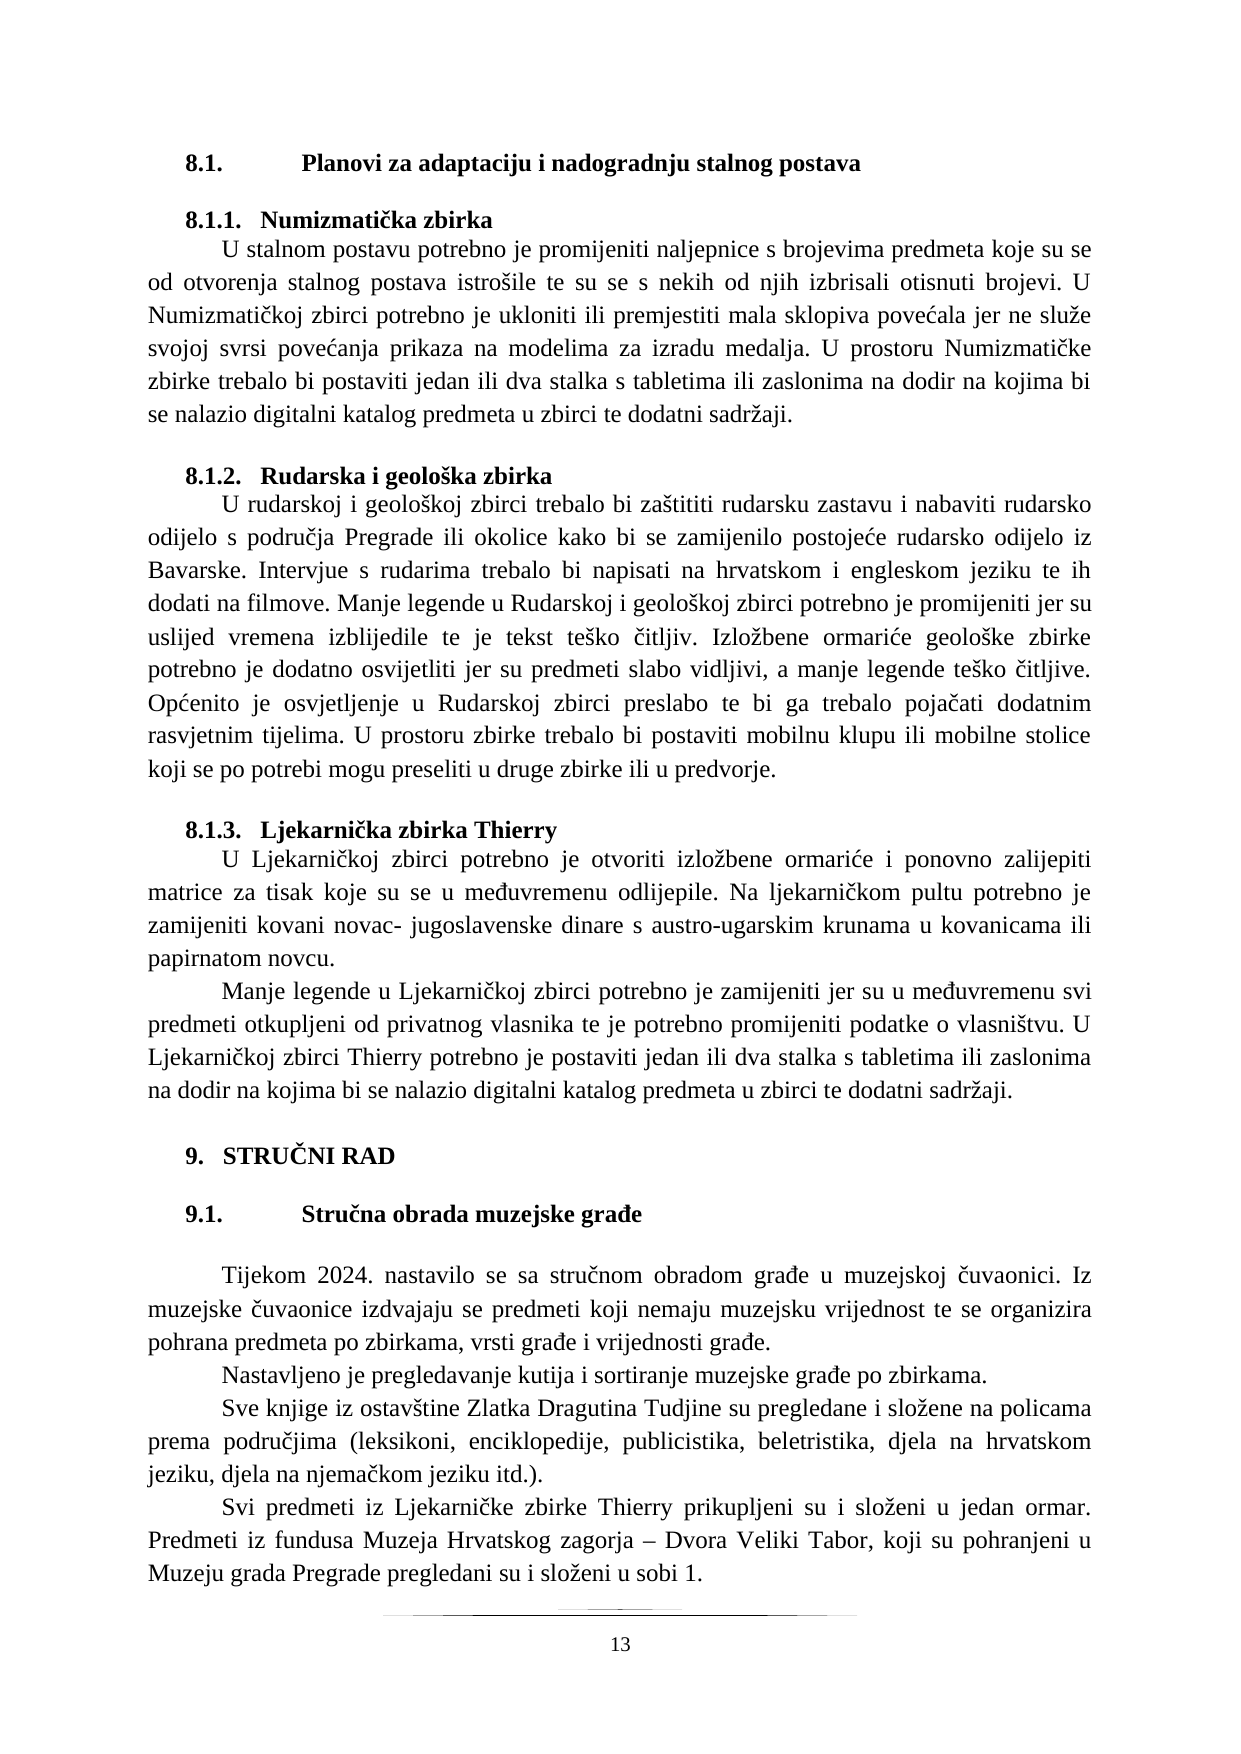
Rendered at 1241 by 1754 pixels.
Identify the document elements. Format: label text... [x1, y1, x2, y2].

text Manje legende u Ljekarničkoj zbirci potrebno je zamijeniti jer su u međuvremenu svi predmeti otkupljeni od privatnog vlasnika te je potrebno promijeniti podatke o vlasništvu. U Ljekarničkoj zbirci Thierry potrebno je postaviti jedan ili dva stalka s tabletima ili zaslonima na dodir na kojima bi se nalazio digitalni katalog predmeta u zbirci te dodatni sadržaji. [148, 976, 1093, 1104]
list Stručna obrada muzejske građe [185, 1199, 1093, 1228]
list STRUČNI RAD [185, 1141, 1093, 1170]
list Rudarska i geološka zbirka [185, 461, 1093, 489]
list Ljekarnička zbirka Thierry [185, 815, 1093, 844]
text Tijekom 2024. nastavilo se sa stručnom obradom građe u muzejskoj čuvaonici. Iz muzejske čuvaonice izdvajaju se predmeti koji nemaju muzejsku vrijednost te se organizira pohrana predmeta po zbirkama, vrsti građe i vrijednosti građe. [148, 1261, 1093, 1355]
list Planovi za adaptaciju i nadogradnju stalnog postava [185, 148, 1093, 176]
list Numizmatička zbirka [185, 205, 1093, 234]
text U stalnom postavu potrebno je promijeniti naljepnice s brojevima predmeta koje su se od otvorenja stalnog postava istrošile te su se s nekih od njih izbrisali otisnuti brojevi. U Numizmatičkoj zbirci potrebno je ukloniti ili premjestiti mala sklopiva povećala jer ne služe svojoj svrsi povećanja prikaza na modelima za izradu medalja. U prostoru Numizmatičke zbirke trebalo bi postaviti jedan ili dva stalka s tabletima ili zaslonima na dodir na kojima bi se nalazio digitalni katalog predmeta u zbirci te dodatni sadržaji. [148, 234, 1093, 428]
text Sve knjige iz ostavštine Zlatka Dragutina Tudjine su pregledane i složene na policama prema područjima (leksikoni, enciklopedije, publicistika, beletristika, djela na hrvatskom jeziku, djela na njemačkom jeziku itd.). [148, 1393, 1093, 1487]
text Svi predmeti iz Ljekarničke zbirke Thierry prikupljeni su i složeni u jedan ormar. Predmeti iz fundusa Muzeja Hrvatskog zagorja – Dvora Veliki Tabor, koji su pohranjeni u Muzeju grada Pregrade pregledani su i složeni u sobi 1. [148, 1492, 1093, 1587]
text Nastavljeno je pregledavanje kutija i sortiranje muzejske građe po zbirkama. [148, 1360, 1093, 1388]
text U rudarskoj i geološkoj zbirci trebalo bi zaštititi rudarsku zastavu i nabaviti rudarsko odijelo s područja Pregrade ili okolice kako bi se zamijenilo postojeće rudarsko odijelo iz Bavarske. Intervjue s rudarima trebalo bi napisati na hrvatskom i engleskom jeziku te ih dodati na filmove. Manje legende u Rudarskoj i geološkoj zbirci potrebno je promijeniti jer su uslijed vremena izblijedile te je tekst teško čitljiv. Izložbene ormariće geološke zbirke potrebno je dodatno osvijetliti jer su predmeti slabo vidljivi, a manje legende teško čitljive. Općenito je osvjetljenje u Rudarskoj zbirci preslabo te bi ga trebalo pojačati dodatnim rasvjetnim tijelima. U prostoru zbirke trebalo bi postaviti mobilnu klupu ili mobilne stolice koji se po potrebi mogu preseliti u druge zbirke ili u predvorje. [148, 489, 1093, 782]
text U Ljekarničkoj zbirci potrebno je otvoriti izložbene ormariće i ponovno zalijepiti matrice za tisak koje su se u međuvremenu odlijepile. Na ljekarničkom pultu potrebno je zamijeniti kovani novac- jugoslavenske dinare s austro-ugarskim krunama u kovanicama ili papirnatom novcu. [148, 844, 1093, 972]
